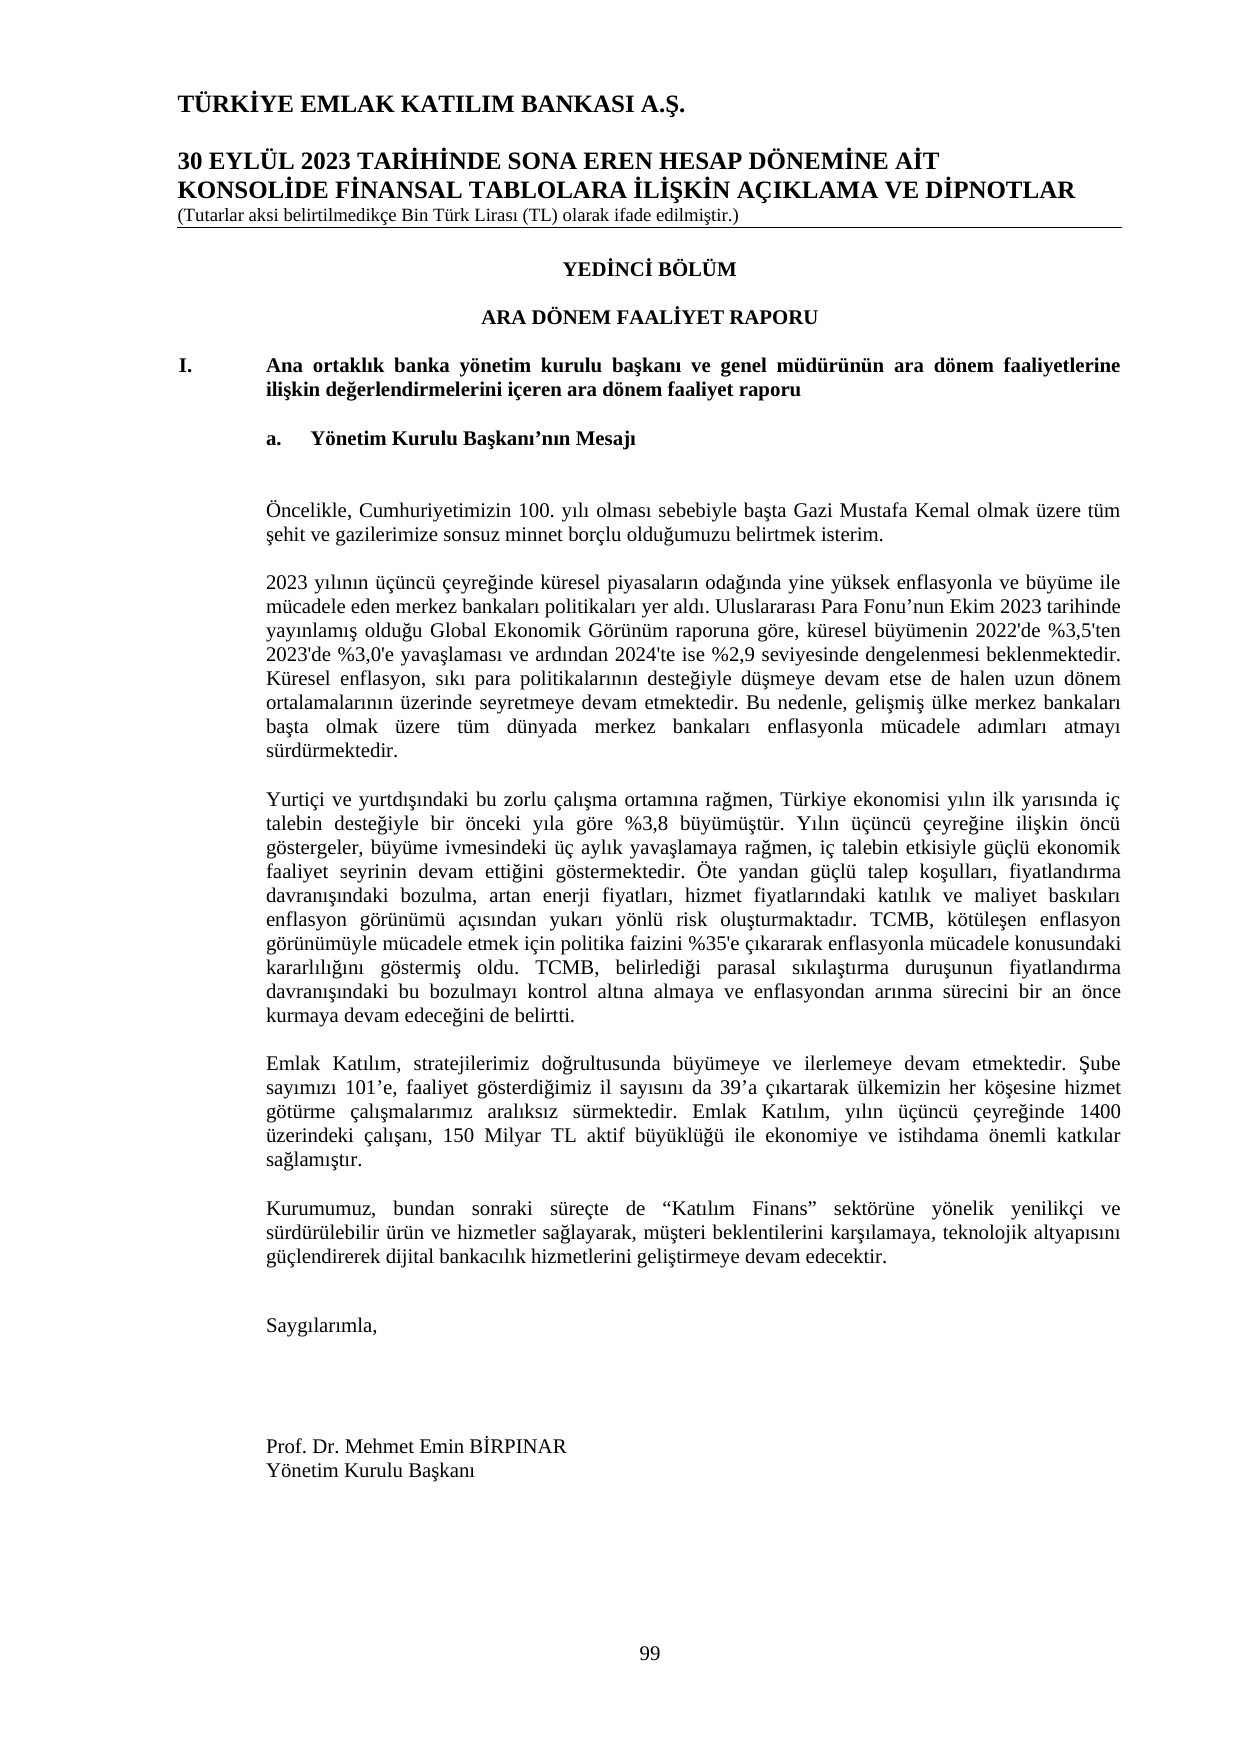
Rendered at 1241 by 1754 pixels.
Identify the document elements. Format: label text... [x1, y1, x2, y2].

text Prof. Dr. Mehmet Emin BİRPINAR [266, 1434, 1122, 1458]
text Saygılarımla, [266, 1313, 1122, 1337]
text ARA DÖNEM FAALİYET RAPORU [177, 305, 1122, 329]
text 2023 yılının üçüncü çeyreğinde küresel piyasaların odağında yine yüksek enflasyonla ve büyüme ile mücadele eden merkez bankaları politikaları yer aldı. Uluslararası Para Fonu’nun Ekim 2023 tarihinde yayınlamış olduğu Global Ekonomik Görünüm raporuna göre, küresel büyümenin 2022'de %3,5'ten 2023'de %3,0'e yavaşlaması ve ardından 2024'te ise %2,9 seviyesinde dengelenmesi beklenmektedir. Küresel enflasyon, sıkı para politikalarının desteğiyle düşmeye devam etse de halen uzun dönem ortalamalarının üzerinde seyretmeye devam etmektedir. Bu nedenle, gelişmiş ülke merkez bankaları başta olmak üzere tüm dünyada merkez bankaları enflasyonla mücadele adımları atmayı sürdürmektedir. [266, 570, 1122, 762]
list Yönetim Kurulu Başkanı’nın Mesajı [266, 426, 1122, 449]
text Yönetim Kurulu Başkanı [266, 1458, 1122, 1482]
text YEDİNCİ BÖLÜM [177, 257, 1122, 281]
text Öncelikle, Cumhuriyetimizin 100. yılı olması sebebiyle başta Gazi Mustafa Kemal olmak üzere tüm şehit ve gazilerimize sonsuz minnet borçlu olduğumuzu belirtmek isterim. [266, 498, 1122, 546]
text Yurtiçi ve yurtdışındaki bu zorlu çalışma ortamına rağmen, Türkiye ekonomisi yılın ilk yarısında iç talebin desteğiyle bir önceki yıla göre %3,8 büyümüştür. Yılın üçüncü çeyreğine ilişkin öncü göstergeler, büyüme ivmesindeki üç aylık yavaşlamaya rağmen, iç talebin etkisiyle güçlü ekonomik faaliyet seyrinin devam ettiğini göstermektedir. Öte yandan güçlü talep koşulları, fiyatlandırma davranışındaki bozulma, artan enerji fiyatları, hizmet fiyatlarındaki katılık ve maliyet baskıları enflasyon görünümü açısından yukarı yönlü risk oluşturmaktadır. TCMB, kötüleşen enflasyon görünümüyle mücadele etmek için politika faizini %35'e çıkararak enflasyonla mücadele konusundaki kararlılığını göstermiş oldu. TCMB, belirlediği parasal sıkılaştırma duruşunun fiyatlandırma davranışındaki bu bozulmayı kontrol altına almaya ve enflasyondan arınma sürecini bir an önce kurmaya devam edeceğini de belirtti. [266, 786, 1122, 1027]
list Ana ortaklık banka yönetim kurulu başkanı ve genel müdürünün ara dönem faaliyetlerine ilişkin değerlendirmelerini içeren ara dönem faaliyet raporu [192, 353, 1122, 401]
text Kurumumuz, bundan sonraki süreçte de “Katılım Finans” sektörüne yönelik yenilikçi ve sürdürülebilir ürün ve hizmetler sağlayarak, müşteri beklentilerini karşılamaya, teknolojik altyapısını güçlendirerek dijital bankacılık hizmetlerini geliştirmeye devam edecektir. [266, 1196, 1122, 1268]
text Emlak Katılım, stratejilerimiz doğrultusunda büyümeye ve ilerlemeye devam etmektedir. Şube sayımızı 101’e, faaliyet gösterdiğimiz il sayısını da 39’a çıkartarak ülkemizin her köşesine hizmet götürme çalışmalarımız aralıksız sürmektedir. Emlak Katılım, yılın üçüncü çeyreğinde 1400 üzerindeki çalışanı, 150 Milyar TL aktif büyüklüğü ile ekonomiye ve istihdama önemli katkılar sağlamıştır. [266, 1051, 1122, 1171]
